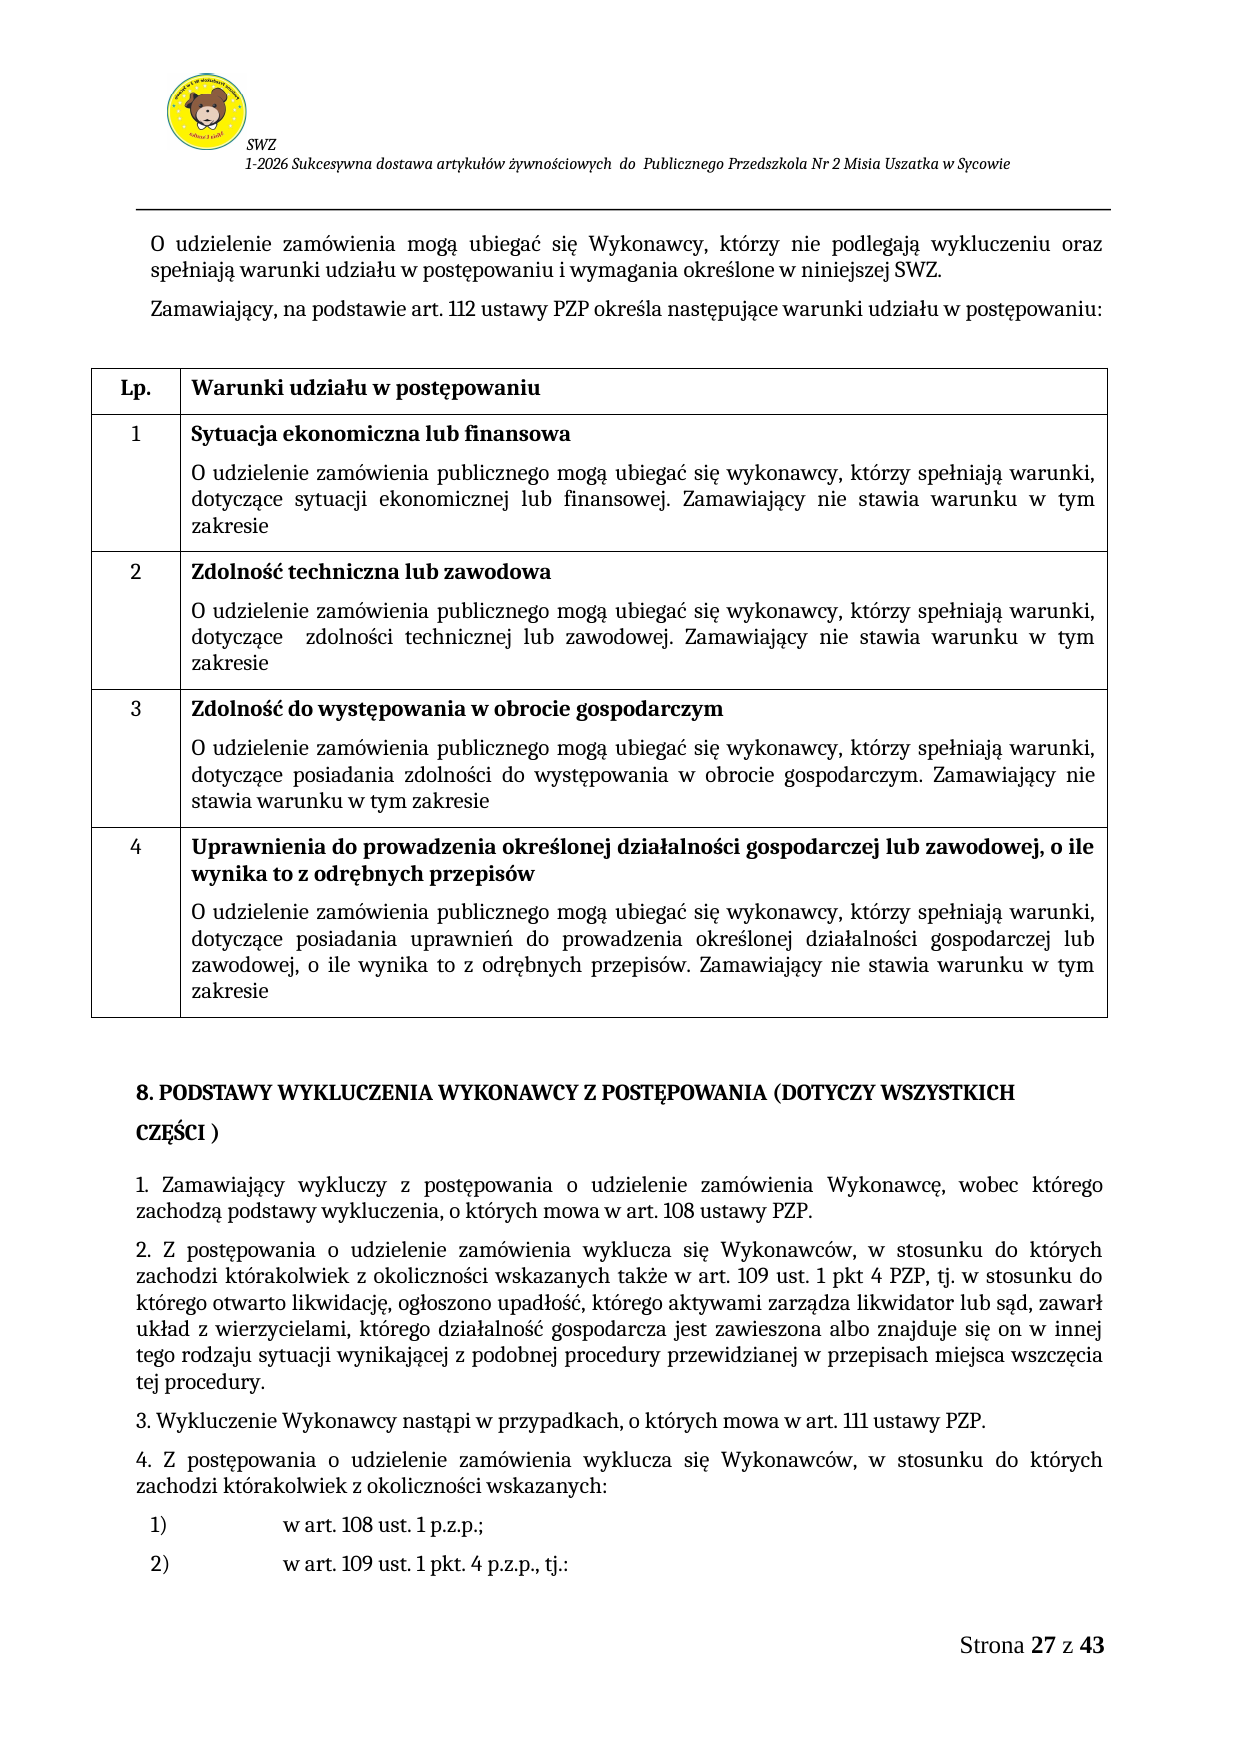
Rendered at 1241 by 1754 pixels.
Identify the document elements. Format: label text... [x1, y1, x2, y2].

table_header Lp. [92, 369, 180, 413]
table_cell 1 [92, 415, 180, 551]
table_cell 4 [92, 828, 180, 1017]
table_cell 3 [92, 690, 180, 827]
text O udzielenie zamówienia mogą ubiegać się Wykonawcy, którzy nie podlegają wykluczeniu oraz spełniają warunki udziału w postępowaniu i wymagania określone w niniejszej SWZ. [151, 231, 1104, 283]
table_cell Zdolność techniczna lub zawodowa O udzielenie zamówienia publicznego mogą ubiegać się wykonawcy, którzy spełniają warunki, dotyczące zdolności technicznej lub zawodowej. Zamawiający nie stawia warunku w tym zakresie [181, 552, 1107, 689]
text Zamawiający, na podstawie art. 112 ustawy PZP określa następujące warunki udziału w postępowaniu: [151, 296, 1104, 322]
text 3. Wykluczenie Wykonawcy nastąpi w przypadkach, o których mowa w art. 111 ustawy PZP. [136, 1407, 1104, 1434]
table_cell Uprawnienia do prowadzenia określonej działalności gospodarczej lub zawodowej, o ile wynika to z odrębnych przepisów O udzielenie zamówienia publicznego mogą ubiegać się wykonawcy, którzy spełniają warunki, dotyczące posiadania uprawnień do prowadzenia określonej działalności gospodarczej lub zawodowej, o ile wynika to z odrębnych przepisów. Zamawiający nie stawia warunku w tym zakresie [181, 828, 1107, 1017]
table_header Warunki udziału w postępowaniu [181, 369, 1107, 413]
table_cell 2 [92, 552, 180, 689]
text 2. Z postępowania o udzielenie zamówienia wyklucza się Wykonawców, w stosunku do których zachodzi którakolwiek z okoliczności wskazanych także w art. 109 ust. 1 pkt 4 PZP, tj. w stosunku do którego otwarto likwidację, ogłoszono upadłość, którego aktywami zarządza likwidator lub sąd, zawarł układ z wierzycielami, którego działalność gospodarcza jest zawieszona albo znajduje się on w innej tego rodzaju sytuacji wynikającej z podobnej procedury przewidzianej w przepisach miejsca wszczęcia tej procedury. [136, 1237, 1104, 1395]
text 1. Zamawiający wykluczy z postępowania o udzielenie zamówienia Wykonawcę, wobec którego zachodzą podstawy wykluczenia, o których mowa w art. 108 ustawy PZP. [136, 1172, 1104, 1224]
picture [167, 73, 247, 150]
table_cell Sytuacja ekonomiczna lub finansowa O udzielenie zamówienia publicznego mogą ubiegać się wykonawcy, którzy spełniają warunki, dotyczące sytuacji ekonomicznej lub finansowej. Zamawiający nie stawia warunku w tym zakresie [181, 415, 1107, 551]
text 2) w art. 109 ust. 1 pkt. 4 p.z.p., tj.: [151, 1550, 1104, 1577]
text 1) w art. 108 ust. 1 p.z.p.; [151, 1512, 1104, 1538]
text 4. Z postępowania o udzielenie zamówienia wyklucza się Wykonawców, w stosunku do których zachodzi którakolwiek z okoliczności wskazanych: [136, 1446, 1104, 1499]
table_cell Zdolność do występowania w obrocie gospodarczym O udzielenie zamówienia publicznego mogą ubiegać się wykonawcy, którzy spełniają warunki, dotyczące posiadania zdolności do występowania w obrocie gospodarczym. Zamawiający nie stawia warunku w tym zakresie [181, 690, 1107, 827]
text 8. Podstawy wykluczenia wykonawcy Z POSTĘPOWANIA (DOTYCZY WSZYSTKICH CZĘŚCI ) [136, 1080, 1104, 1146]
